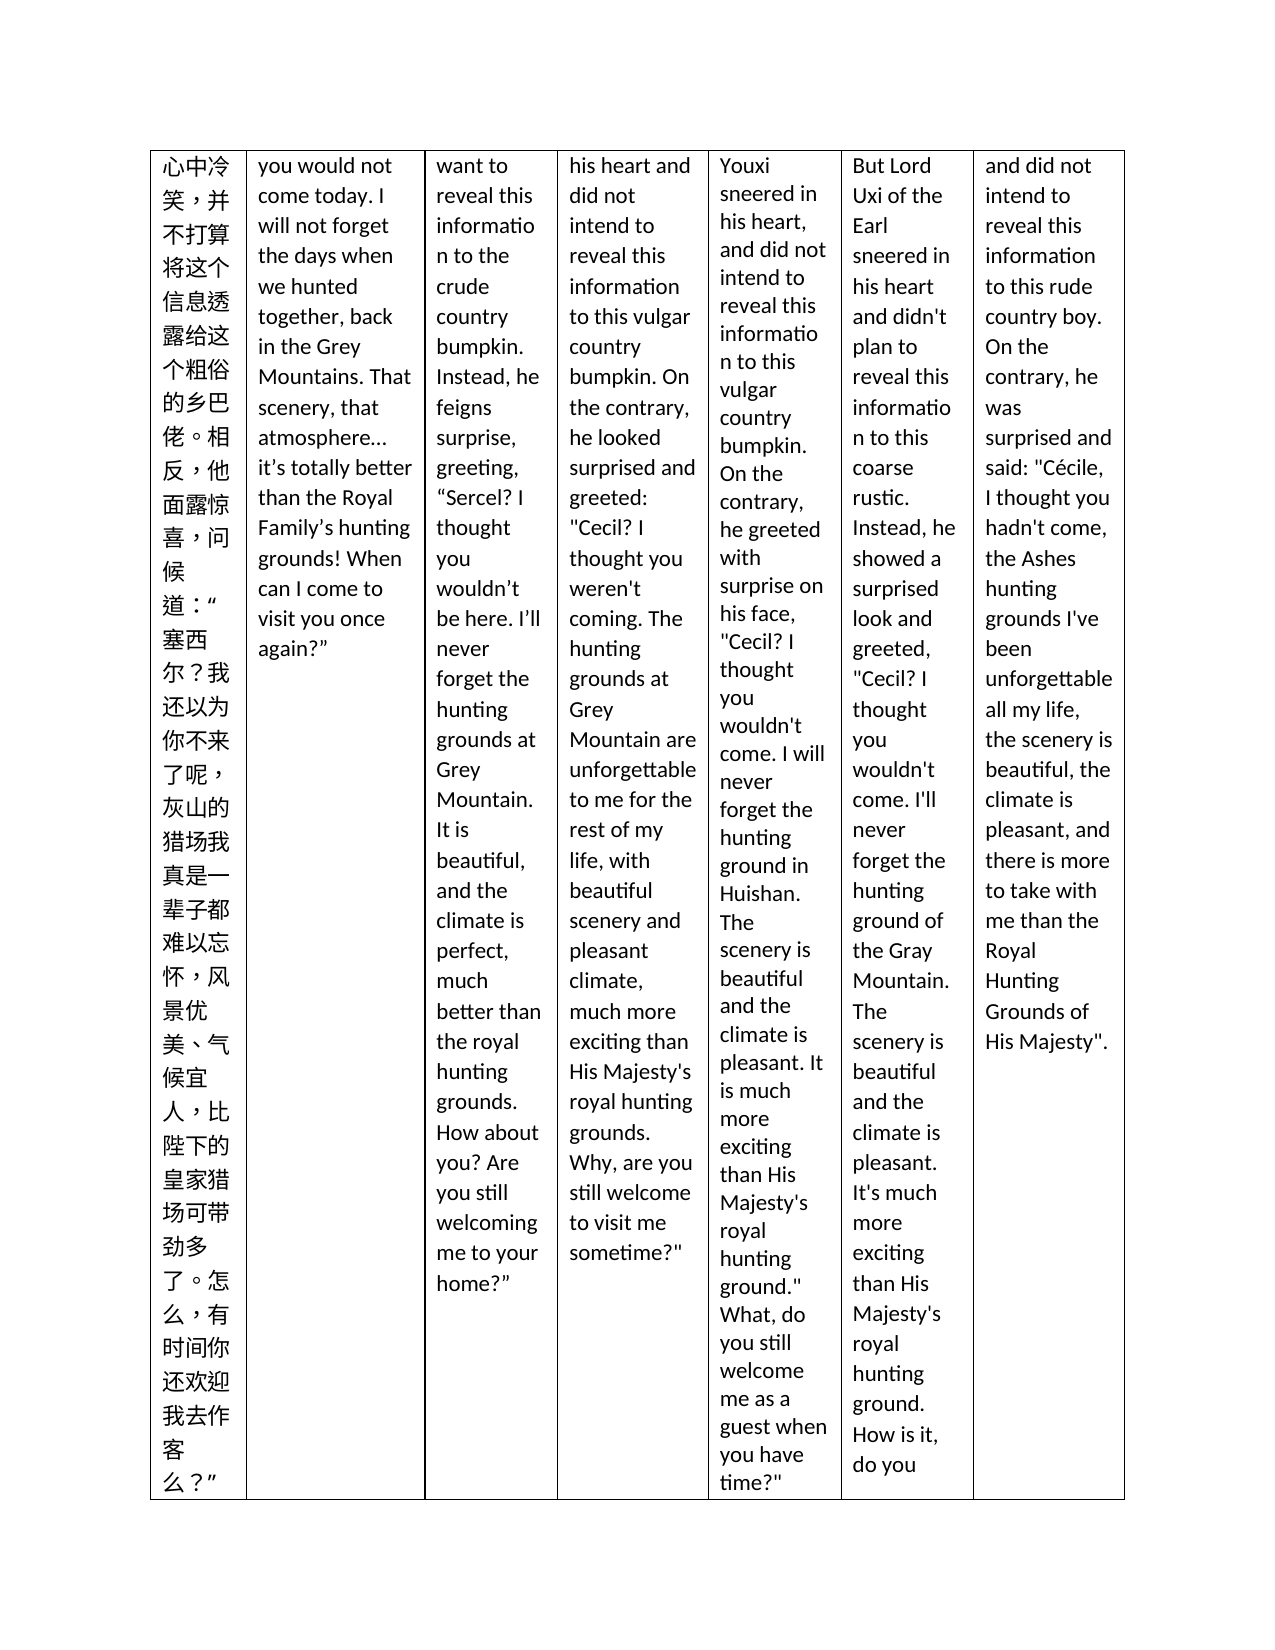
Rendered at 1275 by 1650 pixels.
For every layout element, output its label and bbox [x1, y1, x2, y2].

table_cell [974, 151, 1124, 1498]
table_cell [842, 151, 973, 1498]
table_cell [426, 151, 557, 1498]
table_cell [151, 151, 246, 1498]
table_cell [247, 151, 424, 1498]
table_cell [558, 151, 708, 1498]
table_cell [709, 151, 841, 1498]
